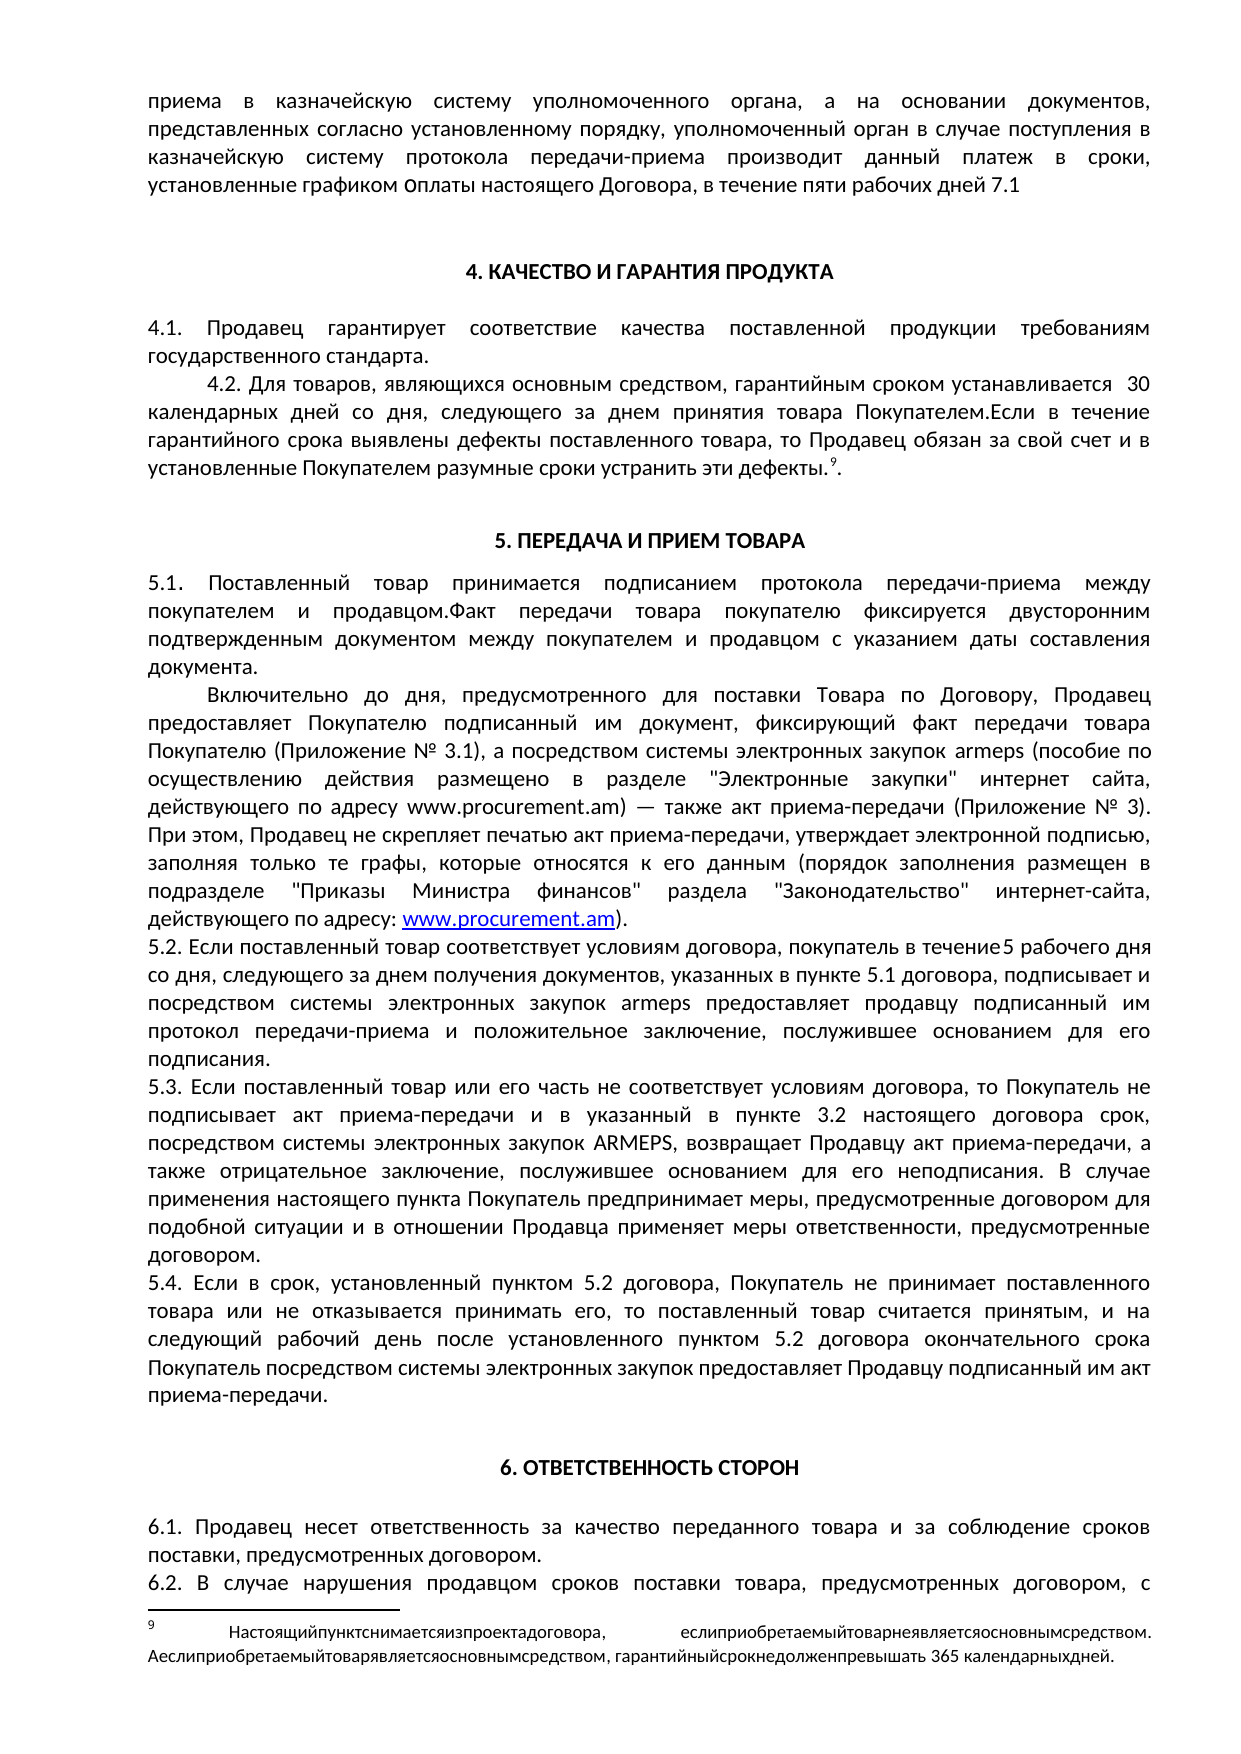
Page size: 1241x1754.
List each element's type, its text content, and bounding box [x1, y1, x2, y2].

text Включительно до дня, предусмотренного для поставки Товара по Договору, Продавец предоставляет Покупателю подписанный им документ, фиксирующий факт передачи товара Покупателю (Приложение № 3.1), а посредством системы электронных закупок armeps (пособие по осуществлению действия размещено в разделе "Электронные закупки" интернет сайта, действующего по адресу www.procurement.am) — также акт приема-передачи (Приложение № 3). При этом, Продавец не скрепляет печатью акт приема-передачи, утверждает электронной подписью, заполняя только те графы, которые относятся к его данным (порядок заполнения размещен в подразделе "Приказы Министра финансов" раздела "Законодательство" интернет-сайта, действующего по адресу: www.procurement.am). [148, 680, 1152, 932]
text 5. ПЕРЕДАЧА И ПРИЕМ ТОВАРА [148, 526, 1152, 554]
text 5.3. Если поставленный товар или его часть не соответствует условиям договора, то Покупатель не подписывает акт приема-передачи и в указанный в пункте 3.2 настоящего договора срок, посредством системы электронных закупок ARMEPS, возвращает Продавцу акт приема-передачи, а также отрицательное заключение, послужившее основанием для его неподписания. В случае применения настоящего пункта Покупатель предпринимает меры, предусмотренные договором для подобной ситуации и в отношении Продавца применяет меры ответственности, предусмотренные договором. [148, 1072, 1152, 1268]
text 5.2. Если поставленный товар соответствует условиям договора, покупатель в течение5 рабочего дня со дня, следующего за днем получения документов, указанных в пункте 5.1 договора, подписывает и посредством системы электронных закупок armeps предоставляет продавцу подписанный им протокол передачи-приема и положительное заключение, послужившее основанием для его подписания. [148, 932, 1152, 1072]
text 6.1. Продавец несет ответственность за качество переданного товара и за соблюдение сроков поставки, предусмотренных договором. [148, 1512, 1152, 1568]
text 4.2. Для товаров, являющихся основным средством, гарантийным сроком устанавливается 30 календарных дней со дня, следующего за днем принятия товара Покупателем.Если в течение гарантийного срока выявлены дефекты поставленного товара, то Продавец обязан за свой счет и в установленные Покупателем разумные сроки устранить эти дефекты.. [148, 369, 1152, 481]
text 5.1․ Поставленный товар принимается подписанием протокола передачи-приема между покупателем и продавцом.Факт передачи товара покупателю фиксируется двусторонним подтвержденным документом между покупателем и продавцом с указанием даты составления документа. [148, 568, 1152, 680]
text 4.1. Продавец гарантирует соответствие качества поставленной продукции требованиям государственного стандарта. [148, 313, 1152, 369]
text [148, 86, 1152, 198]
text 4. КАЧЕСТВО И ГАРАНТИЯ ПРОДУКТА [148, 257, 1152, 285]
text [148, 1568, 1152, 1596]
text 6. ОТВЕТСТВЕННОСТЬ СТОРОН [148, 1453, 1152, 1481]
text 5.4. Если в срок, установленный пунктом 5.2 договора, Покупатель не принимает поставленного товара или не отказывается принимать его, то поставленный товар считается принятым, и на следующий рабочий день после установленного пунктом 5.2 договора окончательного срока Покупатель посредством системы электронных закупок предоставляет Продавцу подписанный им акт приема-передачи. [148, 1268, 1152, 1409]
